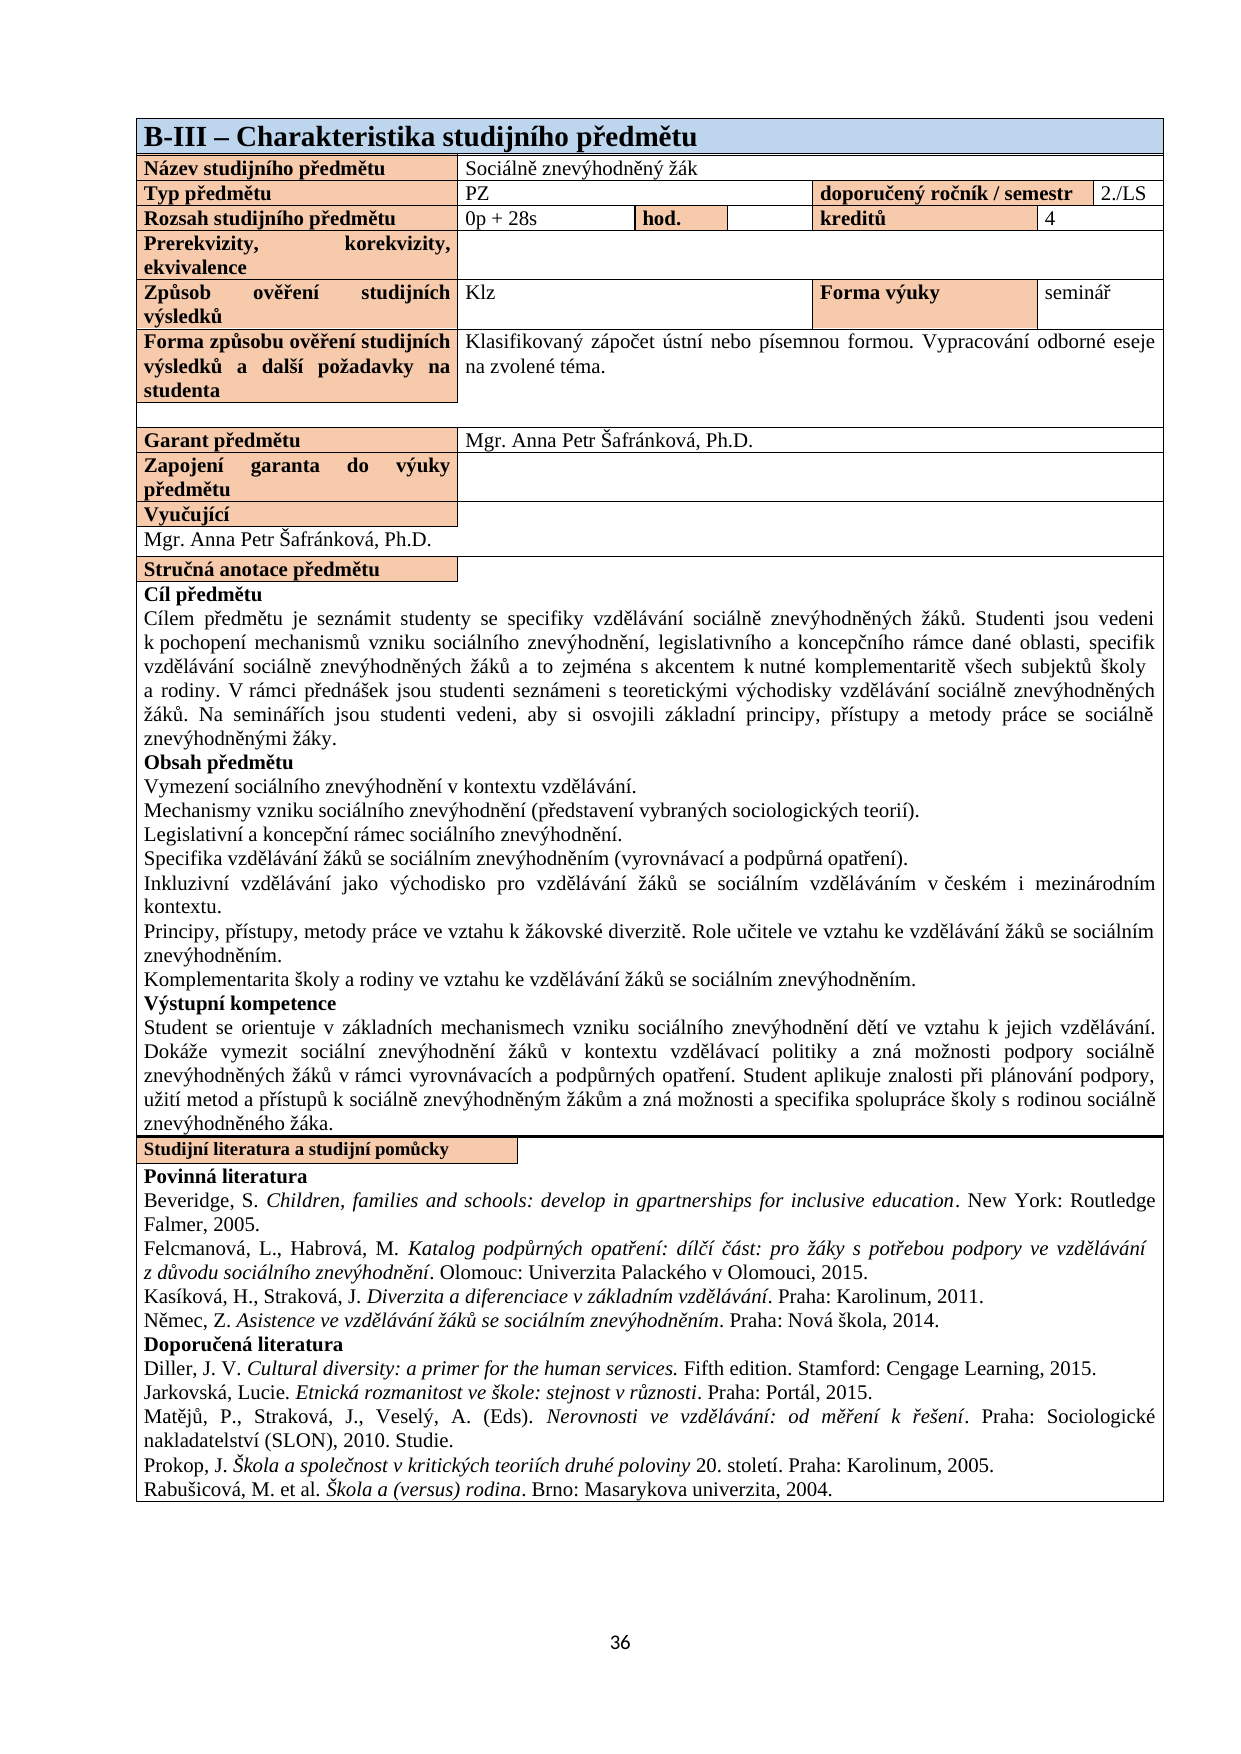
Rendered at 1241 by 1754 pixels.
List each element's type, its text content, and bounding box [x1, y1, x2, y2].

table_cell Rozsah studijního předmětu [137, 206, 457, 230]
table_cell [458, 502, 1163, 526]
table_cell 0p + 28s [458, 206, 634, 230]
table_cell Prerekvizity, korekvizity, ekvivalence [137, 231, 457, 279]
table_cell [518, 1138, 1163, 1163]
table_cell Povinná literatura Beveridge, S. Children, families and schools: develop in gpartnerships for inclusive education. New York: Routledge Falmer, 2005. Felcmanová, L., Habrová, M. Katalog podpůrných opatření: dílčí část: pro žáky s potřebou podpory ve vzdělávání z důvodu sociálního znevýhodnění. Olomouc: Univerzita Palackého v Olomouci, 2015. Kasíková, H., Straková, J. Diverzita a diferenciace v základním vzdělávání. Praha: Karolinum, 2011. Němec, Z. Asistence ve vzdělávání žáků se sociálním znevýhodněním. Praha: Nová škola, 2014. Doporučená literatura Diller, J. V. Cultural diversity: a primer for the human services. Fifth edition. Stamford: Cengage Learning, 2015. Jarkovská, Lucie. Etnická rozmanitost ve škole: stejnost v různosti. Praha: Portál, 2015. Matějů, P., Straková, J., Veselý, A. (Eds). Nerovnosti ve vzdělávání: od měření k řešení. Praha: Sociologické nakladatelství (SLON), 2010. Studie. Prokop, J. Škola a společnost v kritických teoriích druhé poloviny 20. století. Praha: Karolinum, 2005. Rabušicová, M. et al. Škola a (versus) rodina. Brno: Masarykova univerzita, 2004. [137, 1163, 1163, 1501]
table_cell Název studijního předmětu [137, 156, 457, 180]
table_cell Zapojení garanta do výuky předmětu [137, 453, 457, 501]
table_cell Vyučující [137, 502, 457, 526]
table_cell Stručná anotace předmětu [137, 557, 457, 581]
table_cell hod. [636, 206, 727, 230]
table_cell 2./LS [1094, 181, 1163, 205]
table_cell Typ předmětu [137, 181, 457, 205]
table_cell PZ [458, 181, 812, 205]
table_cell Sociálně znevýhodněný žák [458, 156, 1163, 180]
table_cell Mgr. Anna Petr Šafránková, Ph.D. [458, 428, 1163, 452]
table_cell doporučený ročník / semestr [813, 181, 1093, 205]
table_cell Garant předmětu [137, 428, 457, 452]
table_cell Způsob ověření studijních výsledků [137, 280, 457, 328]
table_cell Mgr. Anna Petr Šafránková, Ph.D. [137, 526, 1163, 556]
table_cell seminář [1038, 280, 1163, 328]
table_cell 4 [1038, 206, 1163, 230]
table_cell [458, 453, 1163, 501]
table_cell [458, 557, 1163, 581]
table_cell [137, 402, 1163, 427]
table_cell Forma způsobu ověření studijních výsledků a další požadavky na studenta [137, 330, 457, 402]
table_cell Cíl předmětu Cílem předmětu je seznámit studenty se specifiky vzdělávání sociálně znevýhodněných žáků. Studenti jsou vedeni k pochopení mechanismů vzniku sociálního znevýhodnění, legislativního a koncepčního rámce dané oblasti, specifik vzdělávání sociálně znevýhodněných žáků a to zejména s akcentem k nutné komplementaritě všech subjektů školy a rodiny. V rámci přednášek jsou studenti seznámeni s teoretickými východisky vzdělávání sociálně znevýhodněných žáků. Na seminářích jsou studenti vedeni, aby si osvojili základní principy, přístupy a metody práce se sociálně znevýhodněnými žáky. Obsah předmětu Vymezení sociálního znevýhodnění v kontextu vzdělávání. Mechanismy vzniku sociálního znevýhodnění (představení vybraných sociologických teorií). Legislativní a koncepční rámec sociálního znevýhodnění. Specifika vzdělávání žáků se sociálním znevýhodněním (vyrovnávací a podpůrná opatření). Inkluzivní vzdělávání jako východisko pro vzdělávání žáků se sociálním vzděláváním v českém i mezinárodním kontextu. Principy, přístupy, metody práce ve vztahu k žákovské diverzitě. Role učitele ve vztahu ke vzdělávání žáků se sociálním znevýhodněním. Komplementarita školy a rodiny ve vztahu ke vzdělávání žáků se sociálním znevýhodněním. Výstupní kompetence Student se orientuje v základních mechanismech vzniku sociálního znevýhodnění dětí ve vztahu k jejich vzdělávání. Dokáže vymezit sociální znevýhodnění žáků v kontextu vzdělávací politiky a zná možnosti podpory sociálně znevýhodněných žáků v rámci vyrovnávacích a podpůrných opatření. Student aplikuje znalosti při plánování podpory, užití metod a přístupů k sociálně znevýhodněným žákům a zná možnosti a specifika spolupráce školy s rodinou sociálně znevýhodněného žáka. [137, 581, 1163, 1135]
table_cell Studijní literatura a studijní pomůcky [137, 1138, 517, 1163]
table_cell Klz [458, 280, 812, 328]
table_cell Klasifikovaný zápočet ústní nebo písemnou formou. Vypracování odborné eseje na zvolené téma. [458, 330, 1163, 402]
table_header B-III – Charakteristika studijního předmětu [137, 119, 1163, 153]
table_cell [458, 231, 1163, 279]
table_cell [728, 206, 812, 230]
table_cell kreditů [813, 206, 1037, 230]
table_cell Forma výuky [813, 280, 1037, 328]
